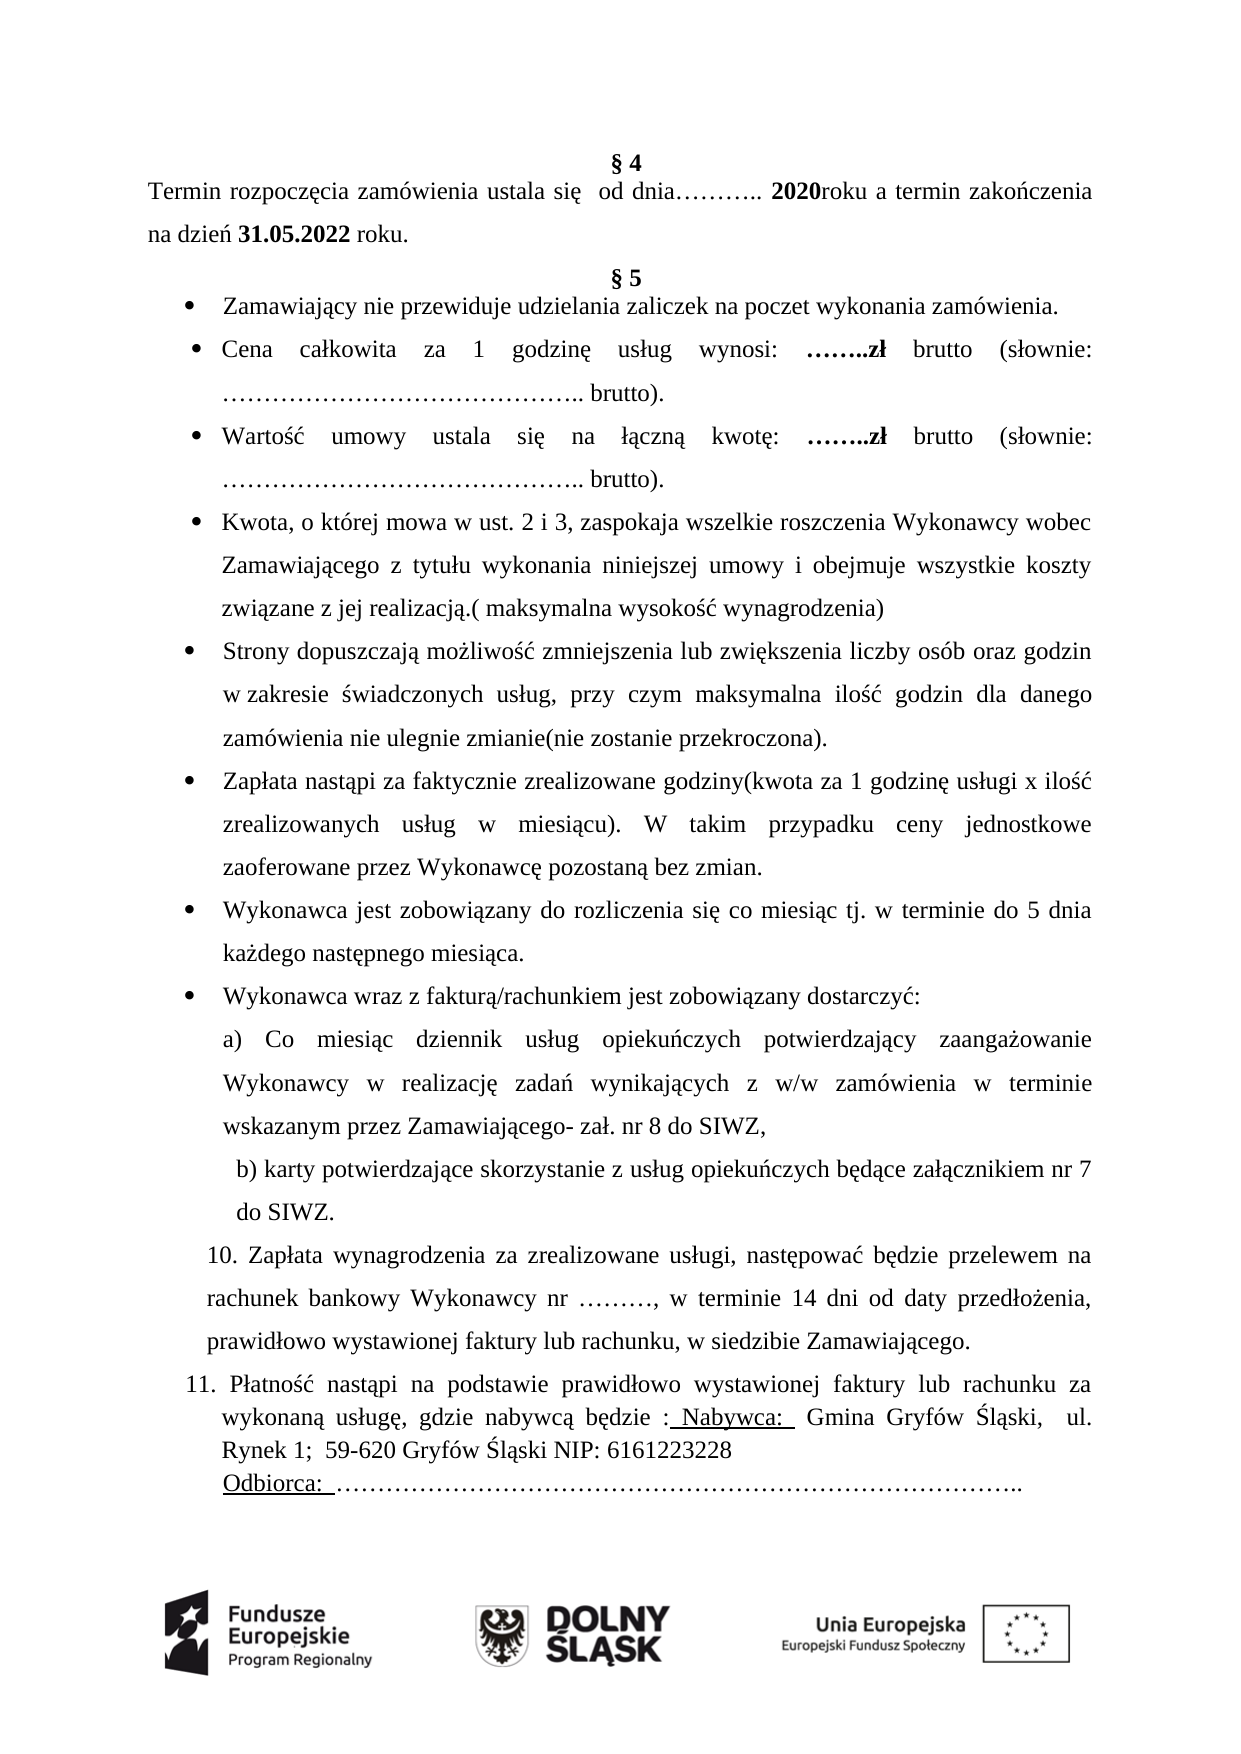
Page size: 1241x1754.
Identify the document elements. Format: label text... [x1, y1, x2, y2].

text b) karty potwierdzające skorzystanie z usług opiekuńczych będące załącznikiem nr 7 do SIWZ. [236, 1154, 1093, 1226]
list Wykonawca wraz z fakturą/rachunkiem jest zobowiązany dostarczyć: [185, 981, 1093, 1010]
list Wartość umowy ustala się na łączną kwotę: ……..zł brutto (słownie: …………………………………….. brutto). [192, 421, 1093, 493]
list Zamawiający nie przewiduje udzielania zaliczek na poczet wykonania zamówienia. [185, 291, 1093, 320]
list Cena całkowita za 1 godzinę usług wynosi: ……..zł brutto (słownie: …………………………………….. brutto). [192, 334, 1093, 406]
text § 4 [159, 148, 1093, 176]
picture [147, 1586, 1092, 1681]
text a) Co miesiąc dziennik usług opiekuńczych potwierdzający zaangażowanie Wykonawcy w realizację zadań wynikających z w/w zamówienia w terminie wskazanym przez Zamawiającego- zał. nr 8 do SIWZ, [223, 1024, 1093, 1139]
text 11. Płatność nastąpi na podstawie prawidłowo wystawionej faktury lub rachunku za wykonaną usługę, gdzie nabywcą będzie : Nabywca: Gmina Gryfów Śląski, ul. Rynek 1; 59-620 Gryfów Śląski NIP: 6161223228 [185, 1369, 1093, 1464]
text Odbiorca: ……………………………………………………………………….. [223, 1468, 1093, 1497]
list Zapłata nastąpi za faktycznie zrealizowane godziny(kwota za 1 godzinę usługi x ilość zrealizowanych usług w miesiącu). W takim przypadku ceny jednostkowe zaoferowane przez Wykonawcę pozostaną bez zmian. [185, 766, 1093, 881]
list Wykonawca jest zobowiązany do rozliczenia się co miesiąc tj. w terminie do 5 dnia każdego następnego miesiąca. [185, 895, 1093, 967]
text 10. Zapłata wynagrodzenia za zrealizowane usługi, następować będzie przelewem na rachunek bankowy Wykonawcy nr ………, w terminie 14 dni od daty przedłożenia, prawidłowo wystawionej faktury lub rachunku, w siedzibie Zamawiającego. [207, 1240, 1093, 1355]
list Strony dopuszczają możliwość zmniejszenia lub zwiększenia liczby osób oraz godzin w zakresie świadczonych usług, przy czym maksymalna ilość godzin dla danego zamówienia nie ulegnie zmianie(nie zostanie przekroczona). [185, 636, 1093, 751]
list Kwota, o której mowa w ust. 2 i 3, zaspokaja wszelkie roszczenia Wykonawcy wobec Zamawiającego z tytułu wykonania niniejszej umowy i obejmuje wszystkie koszty związane z jej realizacją.( maksymalna wysokość wynagrodzenia) [192, 507, 1093, 622]
text § 5 [159, 263, 1093, 291]
text Termin rozpoczęcia zamówienia ustala się od dnia……….. 2020roku a termin zakończenia na dzień 31.05.2022 roku. [148, 176, 1093, 248]
